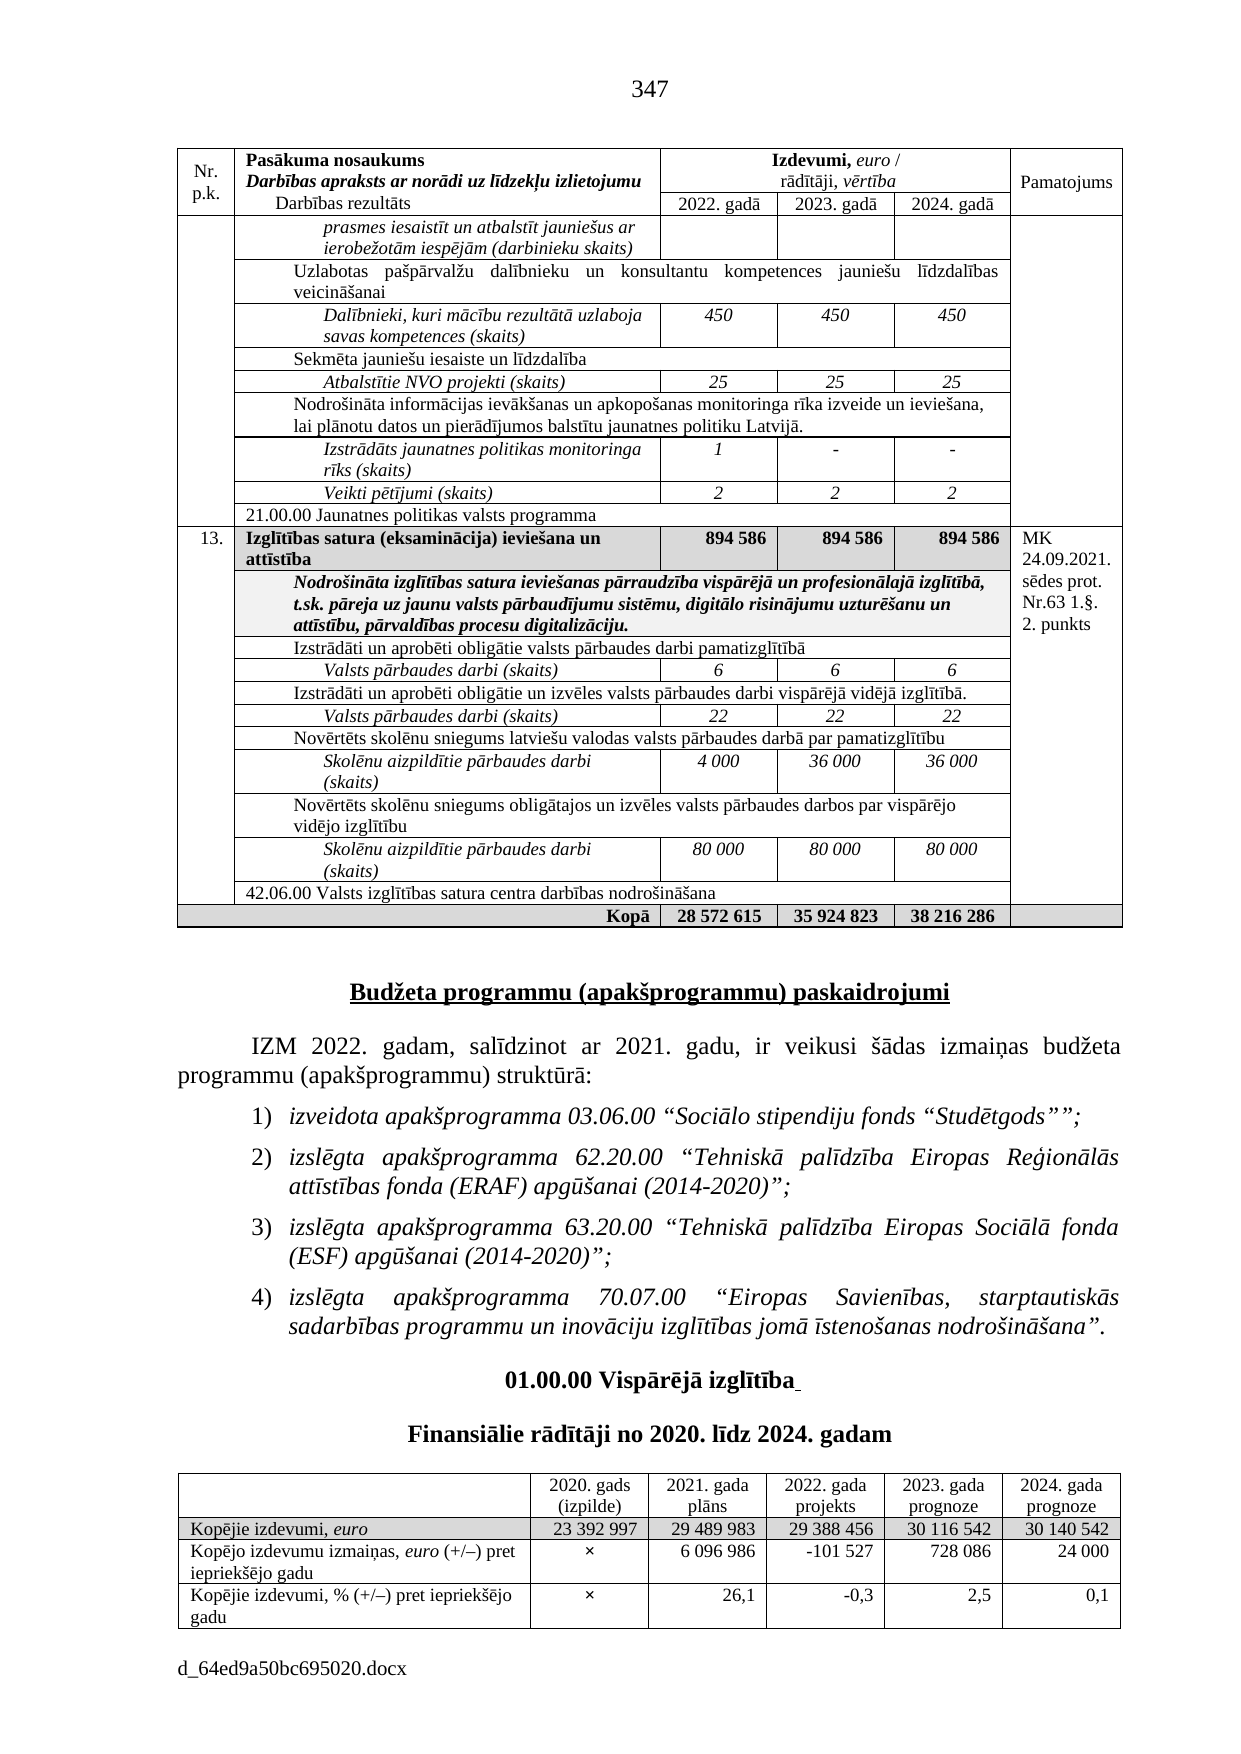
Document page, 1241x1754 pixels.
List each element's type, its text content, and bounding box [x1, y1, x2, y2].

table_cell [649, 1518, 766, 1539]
text IZM 2022. gadam, salīdzinot ar 2021. gadu, ir veikusi šādas izmaiņas budžeta programmu (apakšprogrammu) struktūrā: [177, 1031, 1122, 1089]
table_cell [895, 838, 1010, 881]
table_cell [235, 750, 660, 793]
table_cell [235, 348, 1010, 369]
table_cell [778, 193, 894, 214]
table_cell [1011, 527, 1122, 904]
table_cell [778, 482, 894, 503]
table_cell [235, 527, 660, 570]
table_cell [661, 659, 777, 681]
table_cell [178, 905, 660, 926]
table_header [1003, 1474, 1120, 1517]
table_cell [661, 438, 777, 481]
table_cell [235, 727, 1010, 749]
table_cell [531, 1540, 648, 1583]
list izslēgta apakšprogramma 70.07.00 “Eiropas Savienības, starptautiskās sadarbības programmu un inovāciju izglītības jomā īstenošanas nodrošināšana”. [251, 1282, 1122, 1340]
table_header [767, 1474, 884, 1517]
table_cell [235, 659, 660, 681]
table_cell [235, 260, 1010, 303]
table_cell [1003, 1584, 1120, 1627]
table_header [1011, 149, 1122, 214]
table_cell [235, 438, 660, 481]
list izslēgta apakšprogramma 62.20.00 “Tehniskā palīdzība Eiropas Reģionālās attīstības fonda (ERAF) apgūšanai (2014-2020)”; [251, 1142, 1122, 1200]
list izveidota apakšprogramma 03.06.00 “Sociālo stipendiju fonds “Studētgods””; [251, 1101, 1122, 1130]
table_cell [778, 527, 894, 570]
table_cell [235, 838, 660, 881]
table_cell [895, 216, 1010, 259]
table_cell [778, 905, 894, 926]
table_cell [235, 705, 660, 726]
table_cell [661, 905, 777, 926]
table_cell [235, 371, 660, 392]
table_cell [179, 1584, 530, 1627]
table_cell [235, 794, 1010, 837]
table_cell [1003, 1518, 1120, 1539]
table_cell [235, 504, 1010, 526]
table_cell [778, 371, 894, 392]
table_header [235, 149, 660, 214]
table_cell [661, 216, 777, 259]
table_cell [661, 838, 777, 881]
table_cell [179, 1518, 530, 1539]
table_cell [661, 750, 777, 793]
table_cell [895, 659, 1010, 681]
text 01.00.00 Vispārējā izglītība [177, 1365, 1122, 1394]
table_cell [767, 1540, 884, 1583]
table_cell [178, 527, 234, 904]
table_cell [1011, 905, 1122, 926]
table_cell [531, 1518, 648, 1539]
text Finansiālie rādītāji no 2020. līdz 2024. gadam [177, 1419, 1122, 1447]
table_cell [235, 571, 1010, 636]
list izslēgta apakšprogramma 63.20.00 “Tehniskā palīdzība Eiropas Sociālā fonda (ESF) apgūšanai (2014-2020)”; [251, 1212, 1122, 1270]
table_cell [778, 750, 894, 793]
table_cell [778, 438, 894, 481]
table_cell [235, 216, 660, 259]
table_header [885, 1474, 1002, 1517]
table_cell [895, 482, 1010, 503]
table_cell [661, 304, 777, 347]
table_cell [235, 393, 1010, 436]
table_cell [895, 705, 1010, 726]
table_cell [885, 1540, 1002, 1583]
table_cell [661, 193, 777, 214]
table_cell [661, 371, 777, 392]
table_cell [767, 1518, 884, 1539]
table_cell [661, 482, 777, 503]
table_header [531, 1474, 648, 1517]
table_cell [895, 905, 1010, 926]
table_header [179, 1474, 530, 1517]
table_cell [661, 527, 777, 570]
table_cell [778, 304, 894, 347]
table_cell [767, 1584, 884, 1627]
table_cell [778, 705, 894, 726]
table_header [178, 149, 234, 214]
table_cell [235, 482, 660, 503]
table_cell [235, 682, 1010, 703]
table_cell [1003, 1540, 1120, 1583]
text Budžeta programmu (apakšprogrammu) paskaidrojumi [177, 977, 1122, 1006]
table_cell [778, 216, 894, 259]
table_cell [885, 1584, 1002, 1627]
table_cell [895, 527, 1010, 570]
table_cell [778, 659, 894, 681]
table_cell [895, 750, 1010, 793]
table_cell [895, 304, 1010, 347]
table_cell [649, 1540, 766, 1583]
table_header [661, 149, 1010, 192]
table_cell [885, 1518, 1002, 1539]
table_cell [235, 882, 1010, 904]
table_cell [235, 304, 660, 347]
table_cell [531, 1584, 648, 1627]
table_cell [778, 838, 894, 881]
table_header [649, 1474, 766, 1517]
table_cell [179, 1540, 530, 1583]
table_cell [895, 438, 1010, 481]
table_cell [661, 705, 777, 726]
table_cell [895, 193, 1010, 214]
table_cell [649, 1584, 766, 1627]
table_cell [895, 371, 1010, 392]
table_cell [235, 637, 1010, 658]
